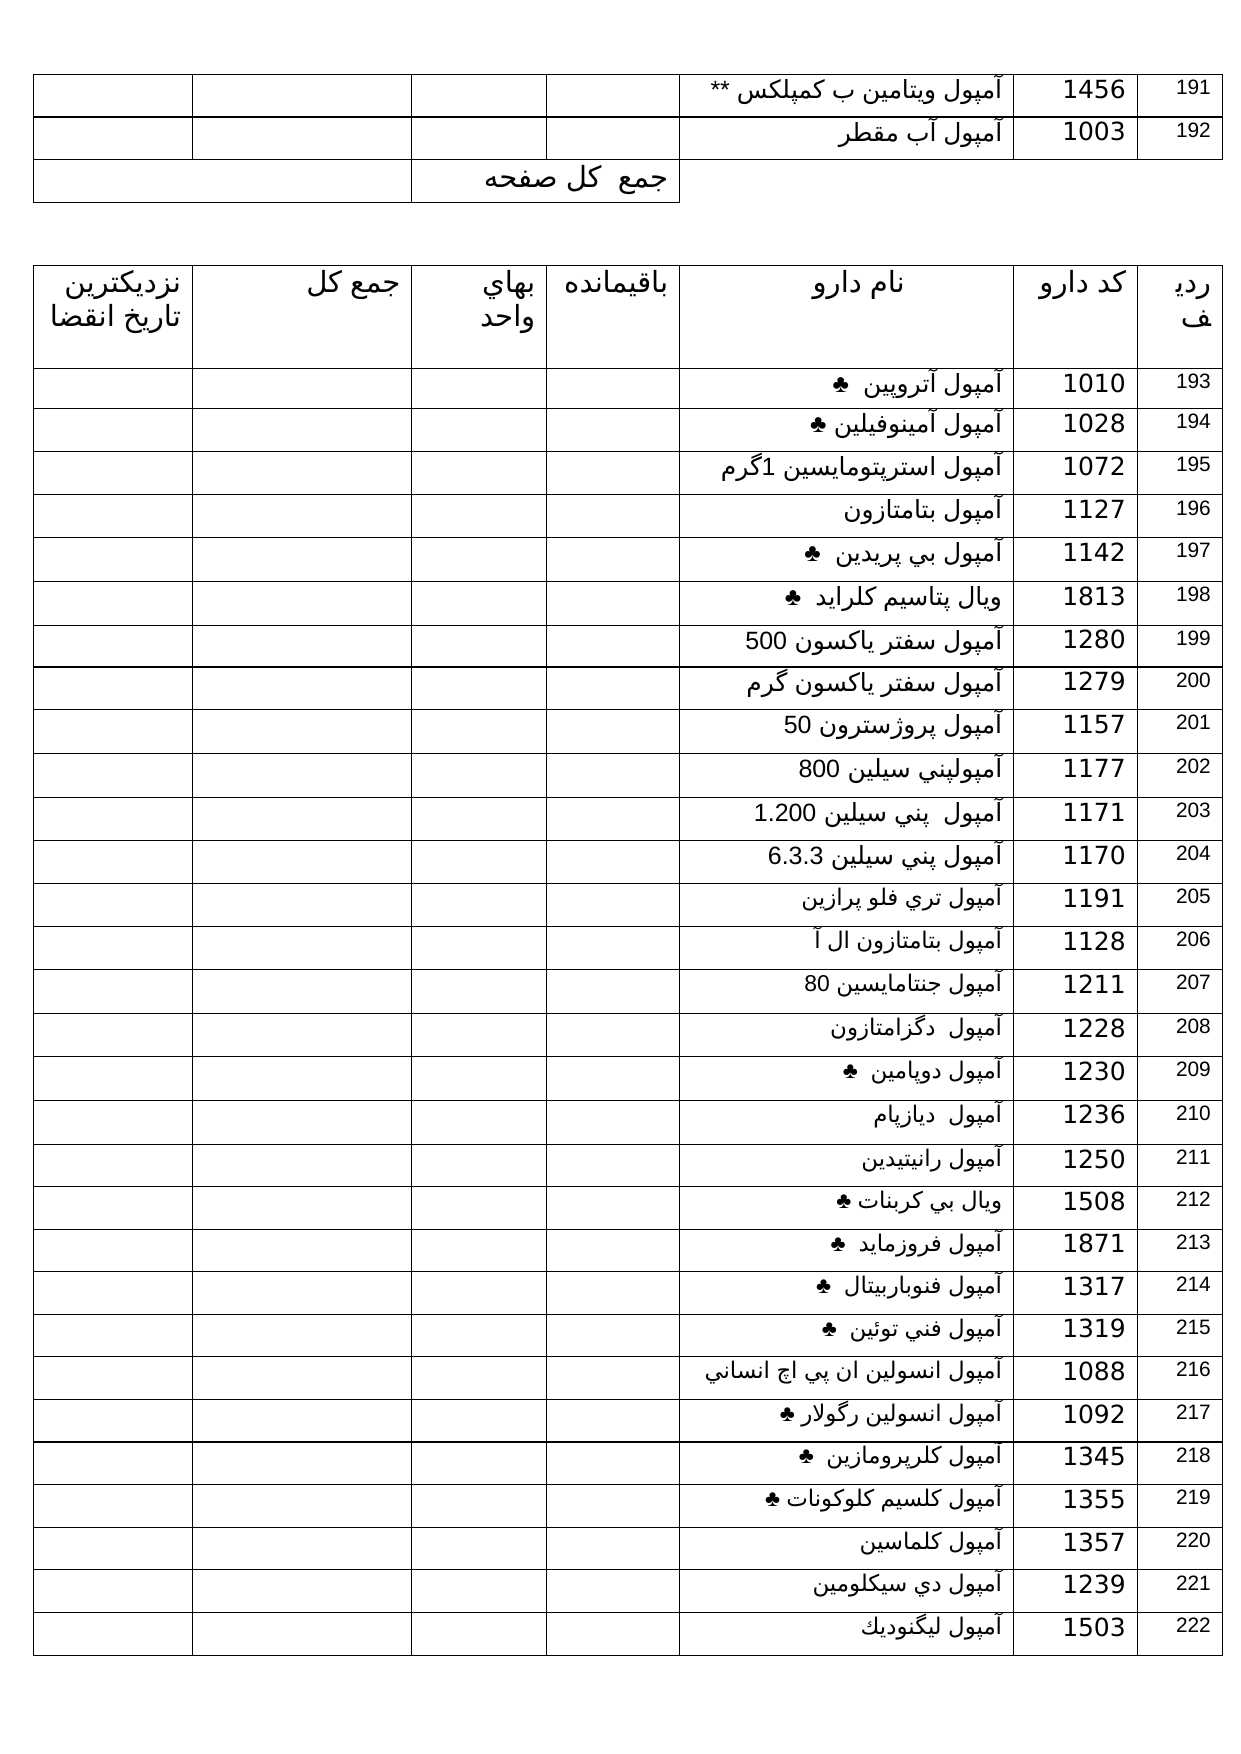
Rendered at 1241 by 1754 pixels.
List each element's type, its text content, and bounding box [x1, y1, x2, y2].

table_cell [547, 1145, 679, 1186]
table_cell [547, 582, 679, 625]
table_cell 208 [1138, 1014, 1222, 1056]
table_cell [193, 538, 411, 581]
table_cell 212 [1138, 1187, 1222, 1228]
table_cell [34, 1101, 192, 1144]
table_cell 1191 [1014, 884, 1137, 926]
table_cell 1357 [1014, 1528, 1137, 1569]
table_cell [412, 1400, 546, 1441]
table_cell 218 [1138, 1443, 1222, 1484]
table_cell [412, 884, 546, 926]
table_cell [34, 626, 192, 666]
table_cell آمپول فروزمايد ♣ [680, 1230, 1013, 1271]
table_cell [547, 970, 679, 1013]
table_cell [412, 1357, 546, 1399]
table_cell [193, 1528, 411, 1569]
table_cell [34, 1528, 192, 1569]
table_cell [547, 369, 679, 408]
table_cell آمپول آب مقطر [680, 118, 1013, 159]
table_cell [193, 1057, 411, 1099]
table_cell 1230 [1014, 1057, 1137, 1099]
table_cell [34, 668, 192, 709]
table_cell [412, 927, 546, 969]
table_cell 196 [1138, 495, 1222, 537]
table_cell 210 [1138, 1101, 1222, 1144]
table_cell 1228 [1014, 1014, 1137, 1056]
table_cell [193, 1272, 411, 1314]
table_header رديف [1138, 266, 1222, 368]
table_cell [547, 710, 679, 753]
table_cell 220 [1138, 1528, 1222, 1569]
table_cell آمپول فني توئين ♣ [680, 1315, 1013, 1356]
table_cell [193, 884, 411, 926]
table_cell 1010 [1014, 369, 1137, 408]
table_cell آمپول ديازپام [680, 1101, 1013, 1144]
table_cell [193, 452, 411, 494]
table_cell 1345 [1014, 1443, 1137, 1484]
table_cell 1177 [1014, 754, 1137, 797]
table_cell [193, 1570, 411, 1612]
table_cell آمپول سفتر ياكسون گرم [680, 668, 1013, 709]
table_cell [412, 970, 546, 1013]
table_cell آمپول پني سيلين 6.3.3 [680, 841, 1013, 883]
table_cell آمپول كلرپرومازين ♣ [680, 1443, 1013, 1484]
table_cell [34, 1272, 192, 1314]
table_cell [412, 1528, 546, 1569]
table_cell [193, 754, 411, 797]
table_cell [412, 1230, 546, 1271]
table_cell [412, 369, 546, 408]
table_cell [547, 927, 679, 969]
table_cell 201 [1138, 710, 1222, 753]
table_cell [34, 409, 192, 451]
table_cell [547, 495, 679, 537]
table_cell [193, 409, 411, 451]
table_cell 1128 [1014, 927, 1137, 969]
table_cell آمپول ويتامين ب كمپلكس ** [680, 75, 1013, 116]
table_cell آمپول پني سيلين 1.200 [680, 798, 1013, 840]
table_cell 215 [1138, 1315, 1222, 1356]
table_cell [34, 754, 192, 797]
table_cell 1072 [1014, 452, 1137, 494]
table_cell [193, 1315, 411, 1356]
table_cell 1142 [1014, 538, 1137, 581]
table_cell [412, 1145, 546, 1186]
table_cell 1003 [1014, 118, 1137, 159]
table_cell [412, 1570, 546, 1612]
table_cell [193, 626, 411, 666]
table_cell [547, 1101, 679, 1144]
table_cell 1088 [1014, 1357, 1137, 1399]
table_header نزديكترين تاريخ انقضا [34, 266, 192, 368]
table_cell 1871 [1014, 1230, 1137, 1271]
table_cell 216 [1138, 1357, 1222, 1399]
table_cell 1211 [1014, 970, 1137, 1013]
table_cell [412, 75, 546, 116]
table_cell [547, 538, 679, 581]
table_cell [412, 1014, 546, 1056]
table_cell [34, 1187, 192, 1228]
table_cell 1170 [1014, 841, 1137, 883]
table_cell [412, 626, 546, 666]
table_cell [193, 495, 411, 537]
table_cell [34, 710, 192, 753]
table_cell [34, 1613, 192, 1654]
table_cell [547, 118, 679, 159]
table_cell 1456 [1014, 75, 1137, 116]
table_cell [547, 841, 679, 883]
table_cell [412, 1485, 546, 1527]
table_cell 192 [1138, 118, 1222, 159]
table_cell [412, 1101, 546, 1144]
table_cell آمپول سفتر ياكسون 500 [680, 626, 1013, 666]
table_cell [34, 1014, 192, 1056]
table_header جمع كل [193, 266, 411, 368]
table_cell 206 [1138, 927, 1222, 969]
table_cell 1239 [1014, 1570, 1137, 1612]
table_cell [34, 538, 192, 581]
table_cell [34, 160, 411, 202]
table_cell [547, 1613, 679, 1654]
table_cell [193, 1357, 411, 1399]
table_cell [34, 369, 192, 408]
table_cell 1127 [1014, 495, 1137, 537]
table_cell ويال پتاسيم كلرايد ♣ [680, 582, 1013, 625]
table_cell 1508 [1014, 1187, 1137, 1228]
table_cell 202 [1138, 754, 1222, 797]
table_header كد دارو [1014, 266, 1137, 368]
table_cell [193, 1014, 411, 1056]
table_cell آمپول كلماسين [680, 1528, 1013, 1569]
table_cell [34, 582, 192, 625]
table_cell 199 [1138, 626, 1222, 666]
table_cell [34, 1570, 192, 1612]
table_cell [547, 1570, 679, 1612]
table_cell [34, 1400, 192, 1441]
table_cell [34, 118, 192, 159]
table_cell [547, 452, 679, 494]
table_cell 1355 [1014, 1485, 1137, 1527]
table_cell [412, 409, 546, 451]
table_cell آمپول ليگنوديك [680, 1613, 1013, 1654]
table_cell [193, 927, 411, 969]
table_cell [34, 452, 192, 494]
table_cell [193, 1145, 411, 1186]
table_cell 211 [1138, 1145, 1222, 1186]
table_cell [34, 1057, 192, 1099]
table_cell 1028 [1014, 409, 1137, 451]
table_cell [547, 1528, 679, 1569]
table_cell [547, 626, 679, 666]
table_cell [34, 75, 192, 116]
table_cell 194 [1138, 409, 1222, 451]
table_cell آمپول فنوباربيتال ♣ [680, 1272, 1013, 1314]
table_cell [193, 710, 411, 753]
table_cell [547, 798, 679, 840]
table_cell [412, 1443, 546, 1484]
table_cell 195 [1138, 452, 1222, 494]
table_cell [193, 1443, 411, 1484]
table_cell [34, 495, 192, 537]
table_cell [34, 1357, 192, 1399]
table_cell [547, 1187, 679, 1228]
table_cell آمپول دي سيكلومين [680, 1570, 1013, 1612]
table_cell آمپول استرپتومايسين 1گرم [680, 452, 1013, 494]
table_cell آمپول بتامتازون [680, 495, 1013, 537]
table_cell آمپول بتامتازون ال آ [680, 927, 1013, 969]
table_cell [34, 1315, 192, 1356]
table_cell 209 [1138, 1057, 1222, 1099]
table_cell آمپول دوپامين ♣ [680, 1057, 1013, 1099]
table_cell [193, 1101, 411, 1144]
table_cell [547, 1400, 679, 1441]
table_cell [34, 841, 192, 883]
table_cell [34, 1145, 192, 1186]
table_cell [34, 970, 192, 1013]
table_cell [412, 582, 546, 625]
table_cell [193, 1400, 411, 1441]
table_cell آمپول انسولين رگولار ♣ [680, 1400, 1013, 1441]
table_cell [547, 754, 679, 797]
table_cell [193, 841, 411, 883]
table_cell 1280 [1014, 626, 1137, 666]
table_cell آمپول دگزامتازون [680, 1014, 1013, 1056]
table_cell ويال بي كربنات ♣ [680, 1187, 1013, 1228]
table_cell 1503 [1014, 1613, 1137, 1654]
table_cell 200 [1138, 668, 1222, 709]
table_cell آمپول تري فلو پرازين [680, 884, 1013, 926]
table_cell [547, 1230, 679, 1271]
table_cell [547, 668, 679, 709]
table_cell [412, 710, 546, 753]
table_cell [547, 409, 679, 451]
table_header باقيمانده [547, 266, 679, 368]
table_cell [34, 884, 192, 926]
table_cell 198 [1138, 582, 1222, 625]
table_cell [412, 841, 546, 883]
table_cell [547, 75, 679, 116]
table_cell [547, 1485, 679, 1527]
table_cell [547, 1443, 679, 1484]
table_header نام دارو [680, 266, 1013, 368]
table_cell [412, 538, 546, 581]
table_cell 1319 [1014, 1315, 1137, 1356]
table_cell آمپول پروژسترون 50 [680, 710, 1013, 753]
table_cell 221 [1138, 1570, 1222, 1612]
table_cell [547, 1057, 679, 1099]
table_cell [680, 160, 1222, 202]
table_cell [412, 1272, 546, 1314]
table_cell 1317 [1014, 1272, 1137, 1314]
table_cell [412, 798, 546, 840]
table_cell 1236 [1014, 1101, 1137, 1144]
table_cell 191 [1138, 75, 1222, 116]
table_cell [547, 1014, 679, 1056]
table_cell [193, 970, 411, 1013]
table_cell [547, 1315, 679, 1356]
table_cell [412, 452, 546, 494]
table_cell آمپول جنتامايسين 80 [680, 970, 1013, 1013]
table_cell [412, 118, 546, 159]
table_cell جمع كل صفحه [412, 160, 679, 202]
table_cell 203 [1138, 798, 1222, 840]
table_cell [412, 1187, 546, 1228]
table_cell 1171 [1014, 798, 1137, 840]
table_cell [412, 754, 546, 797]
table_cell [193, 798, 411, 840]
table_cell آمپول آتروپين ♣ [680, 369, 1013, 408]
table_cell 219 [1138, 1485, 1222, 1527]
table_cell 222 [1138, 1613, 1222, 1654]
table_cell [547, 884, 679, 926]
table_cell [34, 798, 192, 840]
table_cell [412, 1315, 546, 1356]
table_cell آمپول رانيتيدين [680, 1145, 1013, 1186]
table_cell [34, 927, 192, 969]
table_cell 1157 [1014, 710, 1137, 753]
table_cell 204 [1138, 841, 1222, 883]
table_cell [34, 1443, 192, 1484]
table_cell 1279 [1014, 668, 1137, 709]
table_cell 197 [1138, 538, 1222, 581]
table_cell [412, 668, 546, 709]
table_cell [412, 1613, 546, 1654]
table_cell [193, 1613, 411, 1654]
table_cell [34, 1230, 192, 1271]
table_cell آمپول كلسيم كلوكونات ♣ [680, 1485, 1013, 1527]
table_cell آمپول آمينوفيلين ♣ [680, 409, 1013, 451]
table_header بهاي واحد [412, 266, 546, 368]
table_cell 193 [1138, 369, 1222, 408]
table_cell 205 [1138, 884, 1222, 926]
table_cell [193, 1485, 411, 1527]
table_cell 1092 [1014, 1400, 1137, 1441]
table_cell 1250 [1014, 1145, 1137, 1186]
table_cell 1813 [1014, 582, 1137, 625]
table_cell 213 [1138, 1230, 1222, 1271]
table_cell [193, 1187, 411, 1228]
table_cell [412, 495, 546, 537]
table_cell [34, 1485, 192, 1527]
table_cell آمپولپني سيلين 800 [680, 754, 1013, 797]
table_cell [193, 369, 411, 408]
table_cell [193, 1230, 411, 1271]
table_cell [193, 118, 411, 159]
table_cell [193, 668, 411, 709]
table_cell [193, 582, 411, 625]
table_cell [547, 1272, 679, 1314]
table_cell 217 [1138, 1400, 1222, 1441]
table_cell [193, 75, 411, 116]
table_cell [412, 1057, 546, 1099]
table_cell 214 [1138, 1272, 1222, 1314]
table_cell آمپول بي پريدين ♣ [680, 538, 1013, 581]
table_cell 207 [1138, 970, 1222, 1013]
table_cell آمپول انسولين ان پي اچ انساني [680, 1357, 1013, 1399]
table_cell [547, 1357, 679, 1399]
